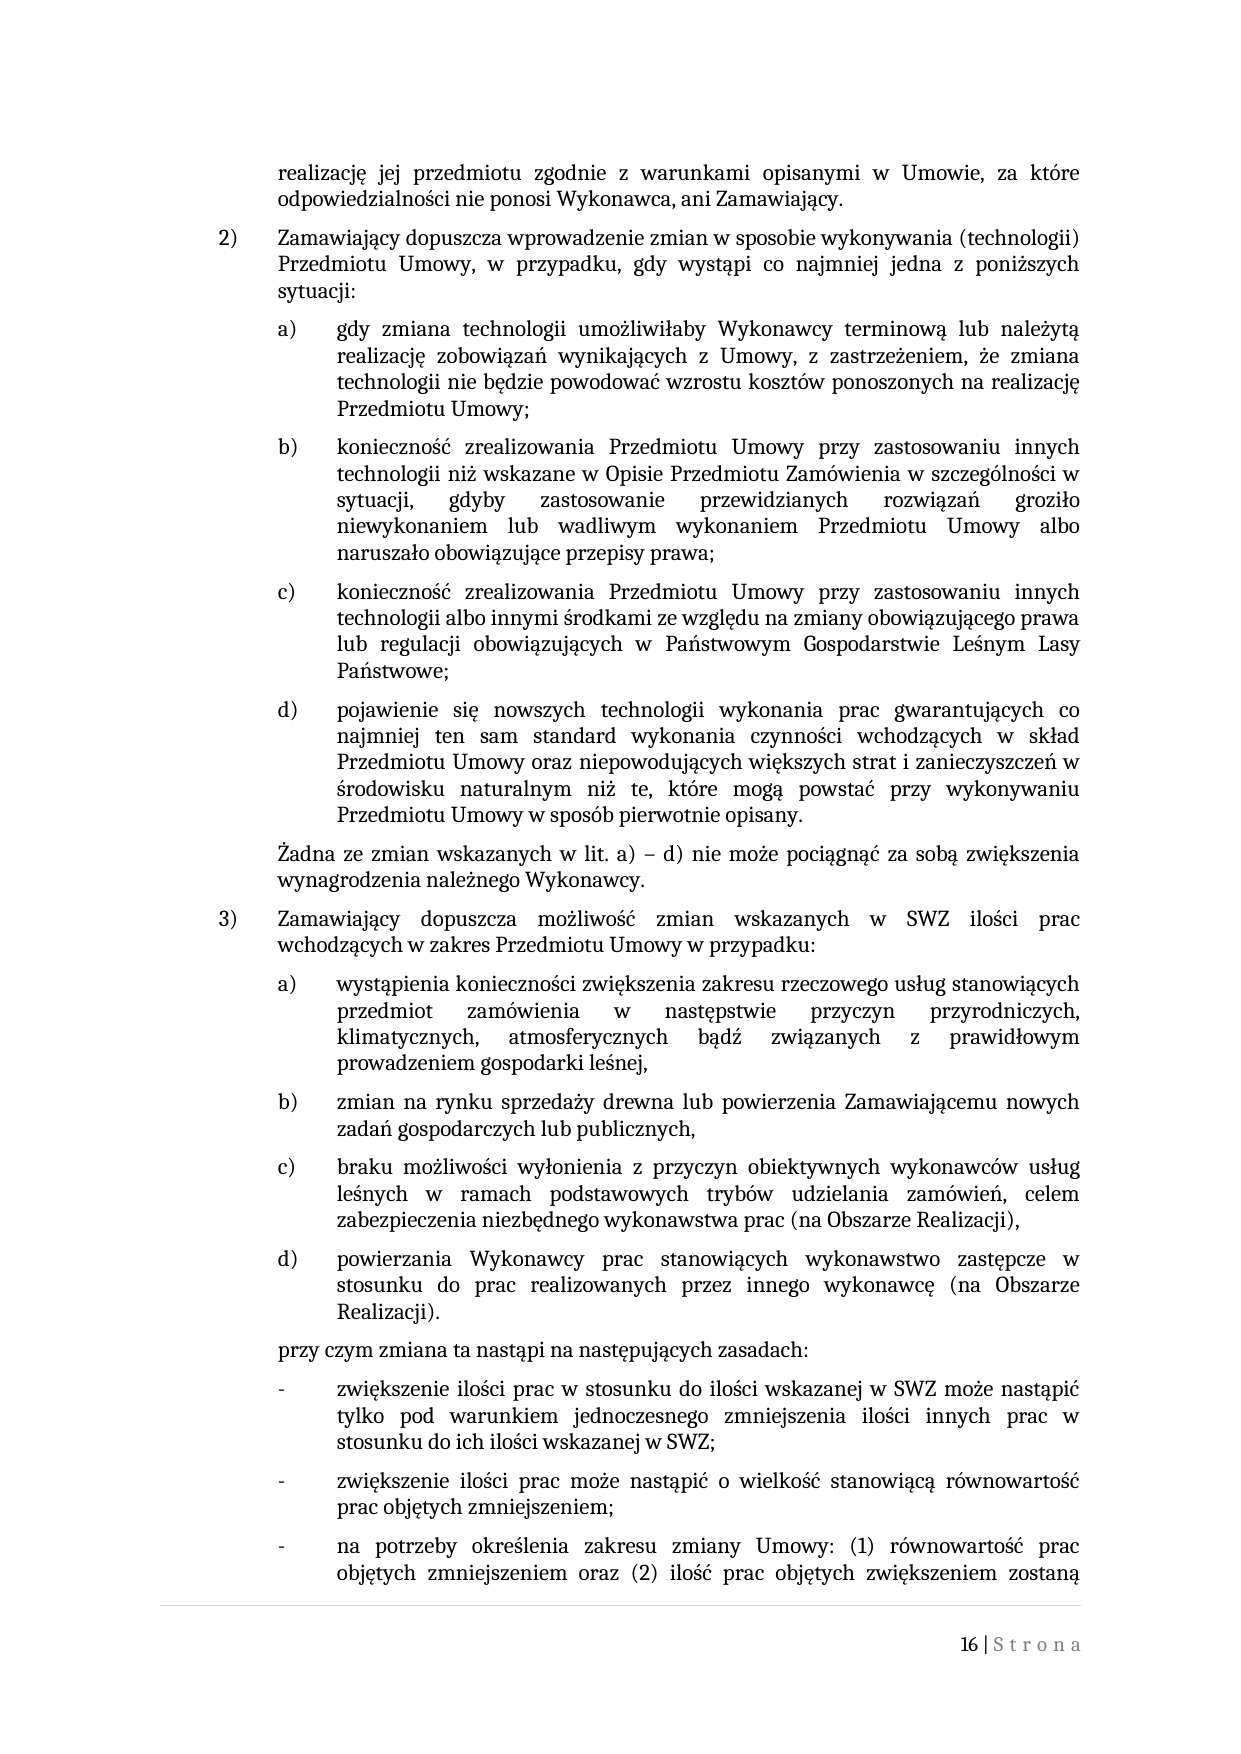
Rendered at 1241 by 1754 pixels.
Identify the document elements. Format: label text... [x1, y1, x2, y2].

list Zamawiający dopuszcza możliwość zmian wskazanych w SWZ ilości prac wchodzących w zakres Przedmiotu Umowy w przypadku: [218, 906, 1081, 958]
text a) wystąpienia konieczności zwiększenia zakresu rzeczowego usług stanowiących przedmiot zamówienia w następstwie przyczyn przyrodniczych, klimatycznych, atmosferycznych bądź związanych z prawidłowym prowadzeniem gospodarki leśnej, [278, 971, 1081, 1076]
list gdy zmiana technologii umożliwiłaby Wykonawcy terminową lub należytą realizację zobowiązań wynikających z Umowy, z zastrzeżeniem, że zmiana technologii nie będzie powodować wzrostu kosztów ponoszonych na realizację Przedmiotu Umowy; [278, 316, 1081, 422]
text c) braku możliwości wyłonienia z przyczyn obiektywnych wykonawców usług leśnych w ramach podstawowych trybów udzielania zamówień, celem zabezpieczenia niezbędnego wykonawstwa prac (na Obszarze Realizacji), [278, 1154, 1081, 1233]
list konieczność zrealizowania Przedmiotu Umowy przy zastosowaniu innych technologii niż wskazane w Opisie Przedmiotu Zamówienia w szczególności w sytuacji, gdyby zastosowanie przewidzianych rozwiązań groziło niewykonaniem lub wadliwym wykonaniem Przedmiotu Umowy albo naruszało obowiązujące przepisy prawa; [278, 434, 1081, 566]
list Zamawiający dopuszcza wprowadzenie zmian w sposobie wykonywania (technologii) Przedmiotu Umowy, w przypadku, gdy wystąpi co najmniej jedna z poniższych sytuacji: [218, 225, 1081, 304]
text d) powierzania Wykonawcy prac stanowiących wykonawstwo zastępcze w stosunku do prac realizowanych przez innego wykonawcę (na Obszarze Realizacji). [278, 1246, 1081, 1325]
text - zwiększenie ilości prac może nastąpić o wielkość stanowiącą równowartość prac objętych zmniejszeniem; [278, 1468, 1081, 1520]
list pojawienie się nowszych technologii wykonania prac gwarantujących co najmniej ten sam standard wykonania czynności wchodzących w skład Przedmiotu Umowy oraz niepowodujących większych strat i zanieczyszczeń w środowisku naturalnym niż te, które mogą powstać przy wykonywaniu Przedmiotu Umowy w sposób pierwotnie opisany. [278, 696, 1081, 828]
list konieczność zrealizowania Przedmiotu Umowy przy zastosowaniu innych technologii albo innymi środkami ze względu na zmiany obowiązującego prawa lub regulacji obowiązujących w Państwowym Gospodarstwie Leśnym Lasy Państwowe; [278, 578, 1081, 684]
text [278, 1533, 1081, 1586]
text b) zmian na rynku sprzedaży drewna lub powierzenia Zamawiającemu nowych zadań gospodarczych lub publicznych, [278, 1089, 1081, 1142]
text - zwiększenie ilości prac w stosunku do ilości wskazanej w SWZ może nastąpić tylko pod warunkiem jednoczesnego zmniejszenia ilości innych prac w stosunku do ich ilości wskazanej w SWZ; [278, 1376, 1081, 1455]
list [218, 159, 1081, 212]
text Żadna ze zmian wskazanych w lit. a) – d) nie może pociągnąć za sobą zwiększenia wynagrodzenia należnego Wykonawcy. [278, 841, 1081, 893]
text przy czym zmiana ta nastąpi na następujących zasadach: [278, 1337, 1081, 1364]
